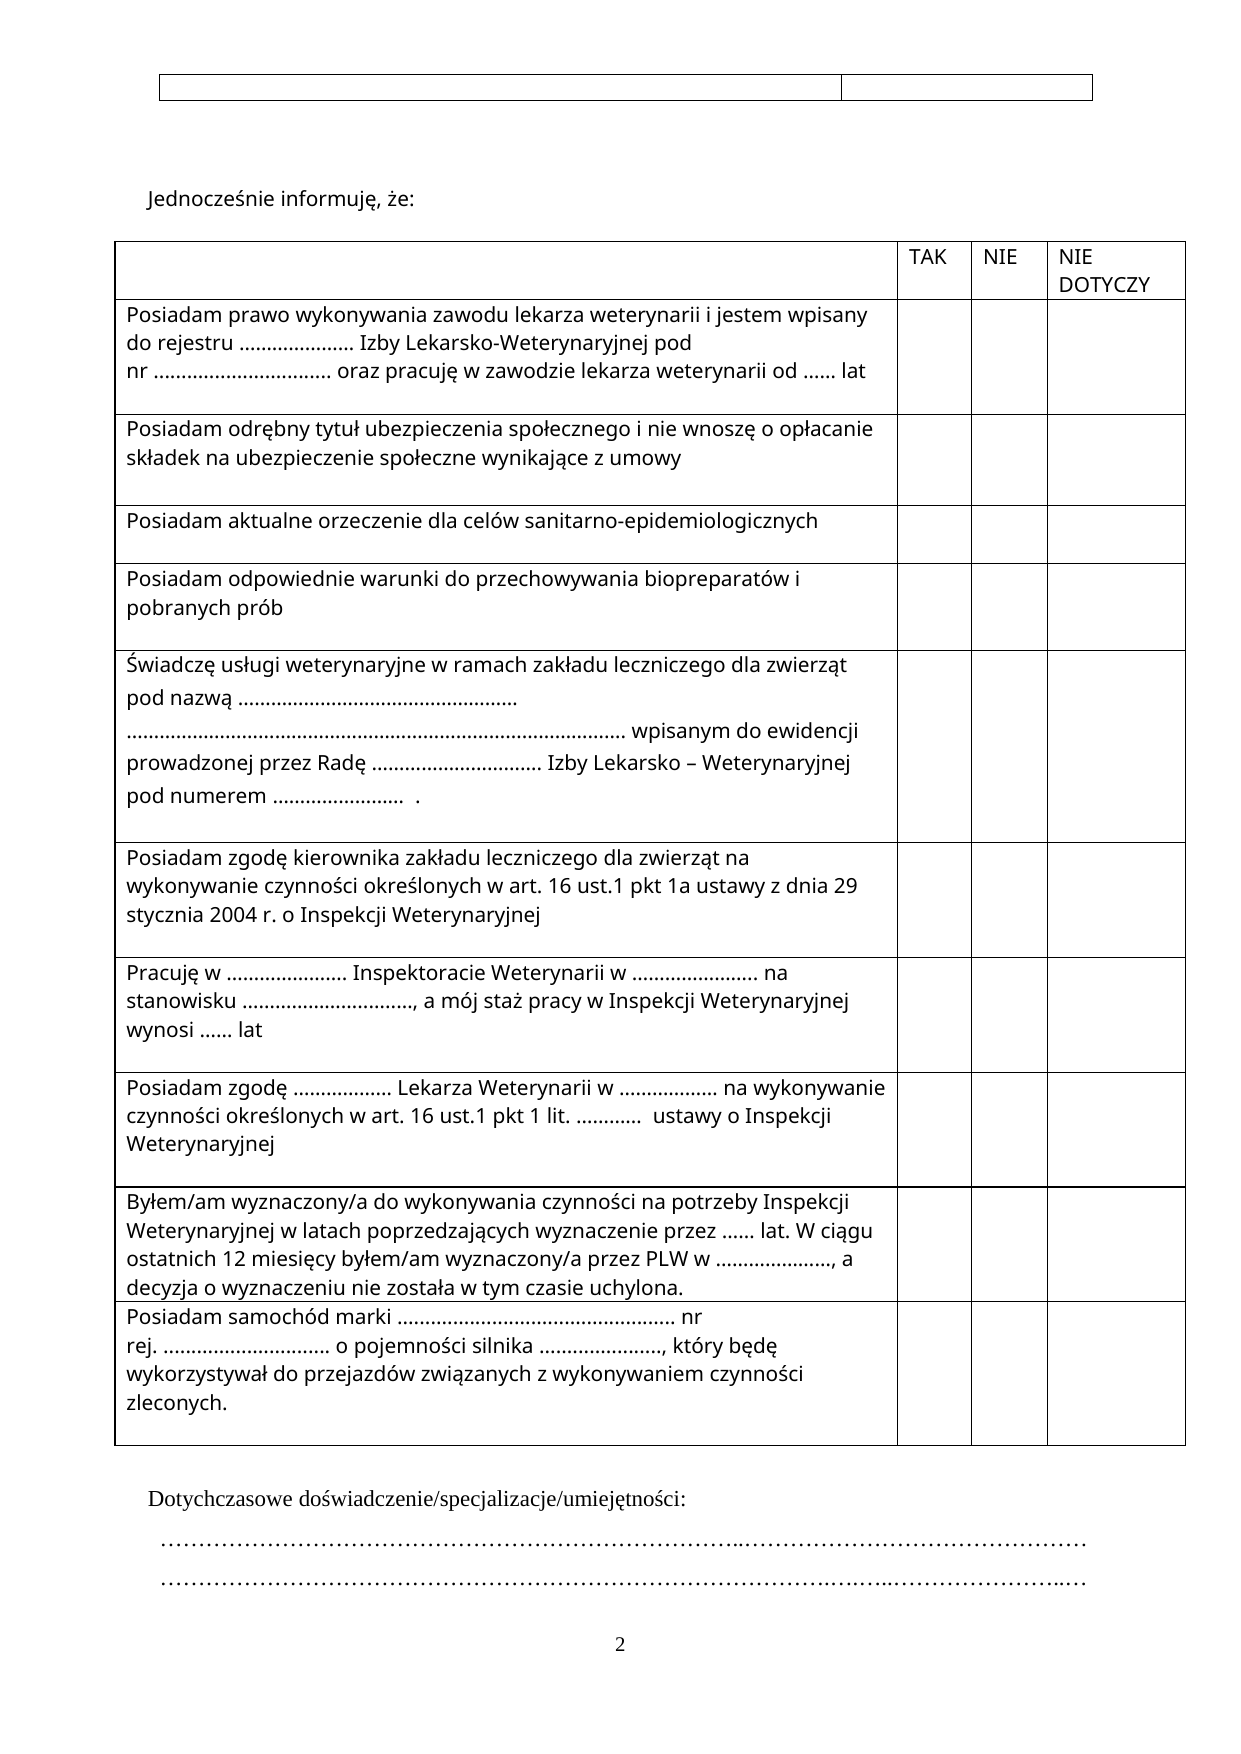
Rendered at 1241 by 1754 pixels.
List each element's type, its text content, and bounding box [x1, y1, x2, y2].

table_cell [1048, 1073, 1185, 1186]
table_cell Posiadam samochód marki .................................................. nr rej. .............................. o pojemności silnika ......................, który będę wykorzystywał do przejazdów związanych z wykonywaniem czynności zleconych. [116, 1302, 897, 1444]
table_cell [972, 958, 1047, 1072]
table_cell [898, 651, 971, 842]
table_cell [898, 958, 971, 1072]
table_header [116, 242, 897, 299]
table_cell [972, 1302, 1047, 1444]
table_cell [1048, 651, 1185, 842]
table_cell [898, 1073, 971, 1186]
table_cell [972, 300, 1047, 413]
table_cell [842, 75, 1092, 100]
table_cell Posiadam prawo wykonywania zawodu lekarza weterynarii i jestem wpisany do rejestru ………………… Izby Lekarsko-Weterynaryjnej pod nr ................................ oraz pracuję w zawodzie lekarza weterynarii od …… lat [116, 300, 897, 413]
table_cell Pracuję w …………………. Inspektoracie Weterynarii w ………………….. na stanowisku …………………..…..…, a mój staż pracy w Inspekcji Weterynaryjnej wynosi …… lat [116, 958, 897, 1072]
text Dotychczasowe doświadczenie/specjalizacje/umiejętności: [148, 1485, 1093, 1511]
table_cell [898, 415, 971, 505]
table_cell [972, 651, 1047, 842]
table_cell Świadczę usługi weterynaryjne w ramach zakładu leczniczego dla zwierząt pod nazwą …………………………………………… ………………………………………………………………………………. wpisanym do ewidencji prowadzonej przez Radę …………………………. Izby Lekarsko – Weterynaryjnej pod numerem …………………… . [116, 651, 897, 842]
table_cell Posiadam zgodę ……………… Lekarza Weterynarii w ……………… na wykonywanie czynności określonych w art. 16 ust.1 pkt 1 lit. ………… ustawy o Inspekcji Weterynaryjnej [116, 1073, 897, 1186]
table_cell [898, 506, 971, 563]
table_cell [1048, 415, 1185, 505]
table_cell Posiadam odpowiednie warunki do przechowywania biopreparatów i pobranych prób [116, 564, 897, 649]
text …………………………………………………………………………….….…..…………………..… [159, 1564, 1093, 1590]
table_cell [160, 75, 841, 100]
table_cell [1048, 564, 1185, 649]
table_cell [972, 1188, 1047, 1301]
table_header TAK [898, 242, 971, 299]
table_cell [972, 843, 1047, 957]
table_header NIE [972, 242, 1047, 299]
table_cell Posiadam zgodę kierownika zakładu leczniczego dla zwierząt na wykonywanie czynności określonych w art. 16 ust.1 pkt 1a ustawy z dnia 29 stycznia 2004 r. o Inspekcji Weterynaryjnej [116, 843, 897, 957]
table_cell [898, 300, 971, 413]
table_header NIE DOTYCZY [1048, 242, 1185, 299]
table_cell [972, 1073, 1047, 1186]
table_cell [972, 564, 1047, 649]
table_cell [898, 564, 971, 649]
table_cell Byłem/am wyznaczony/a do wykonywania czynności na potrzeby Inspekcji Weterynaryjnej w latach poprzedzających wyznaczenie przez …… lat. W ciągu ostatnich 12 miesięcy byłem/am wyznaczony/a przez PLW w …………………, a decyzja o wyznaczeniu nie została w tym czasie uchylona. [116, 1188, 897, 1301]
table_cell [1048, 958, 1185, 1072]
table_cell [898, 1188, 971, 1301]
table_cell [972, 506, 1047, 563]
text Jednocześnie informuję, że: [148, 184, 1093, 212]
table_cell [1048, 506, 1185, 563]
table_cell [898, 843, 971, 957]
table_cell [898, 1302, 971, 1444]
table_cell Posiadam odrębny tytuł ubezpieczenia społecznego i nie wnoszę o opłacanie składek na ubezpieczenie społeczne wynikające z umowy [116, 415, 897, 505]
table_cell [1048, 300, 1185, 413]
table_cell [1048, 843, 1185, 957]
text …………………………………………………………………..……………………………………… [159, 1524, 1093, 1551]
table_cell [972, 415, 1047, 505]
table_cell [1048, 1188, 1185, 1301]
table_cell Posiadam aktualne orzeczenie dla celów sanitarno-epidemiologicznych [116, 506, 897, 563]
table_cell [1048, 1302, 1185, 1444]
